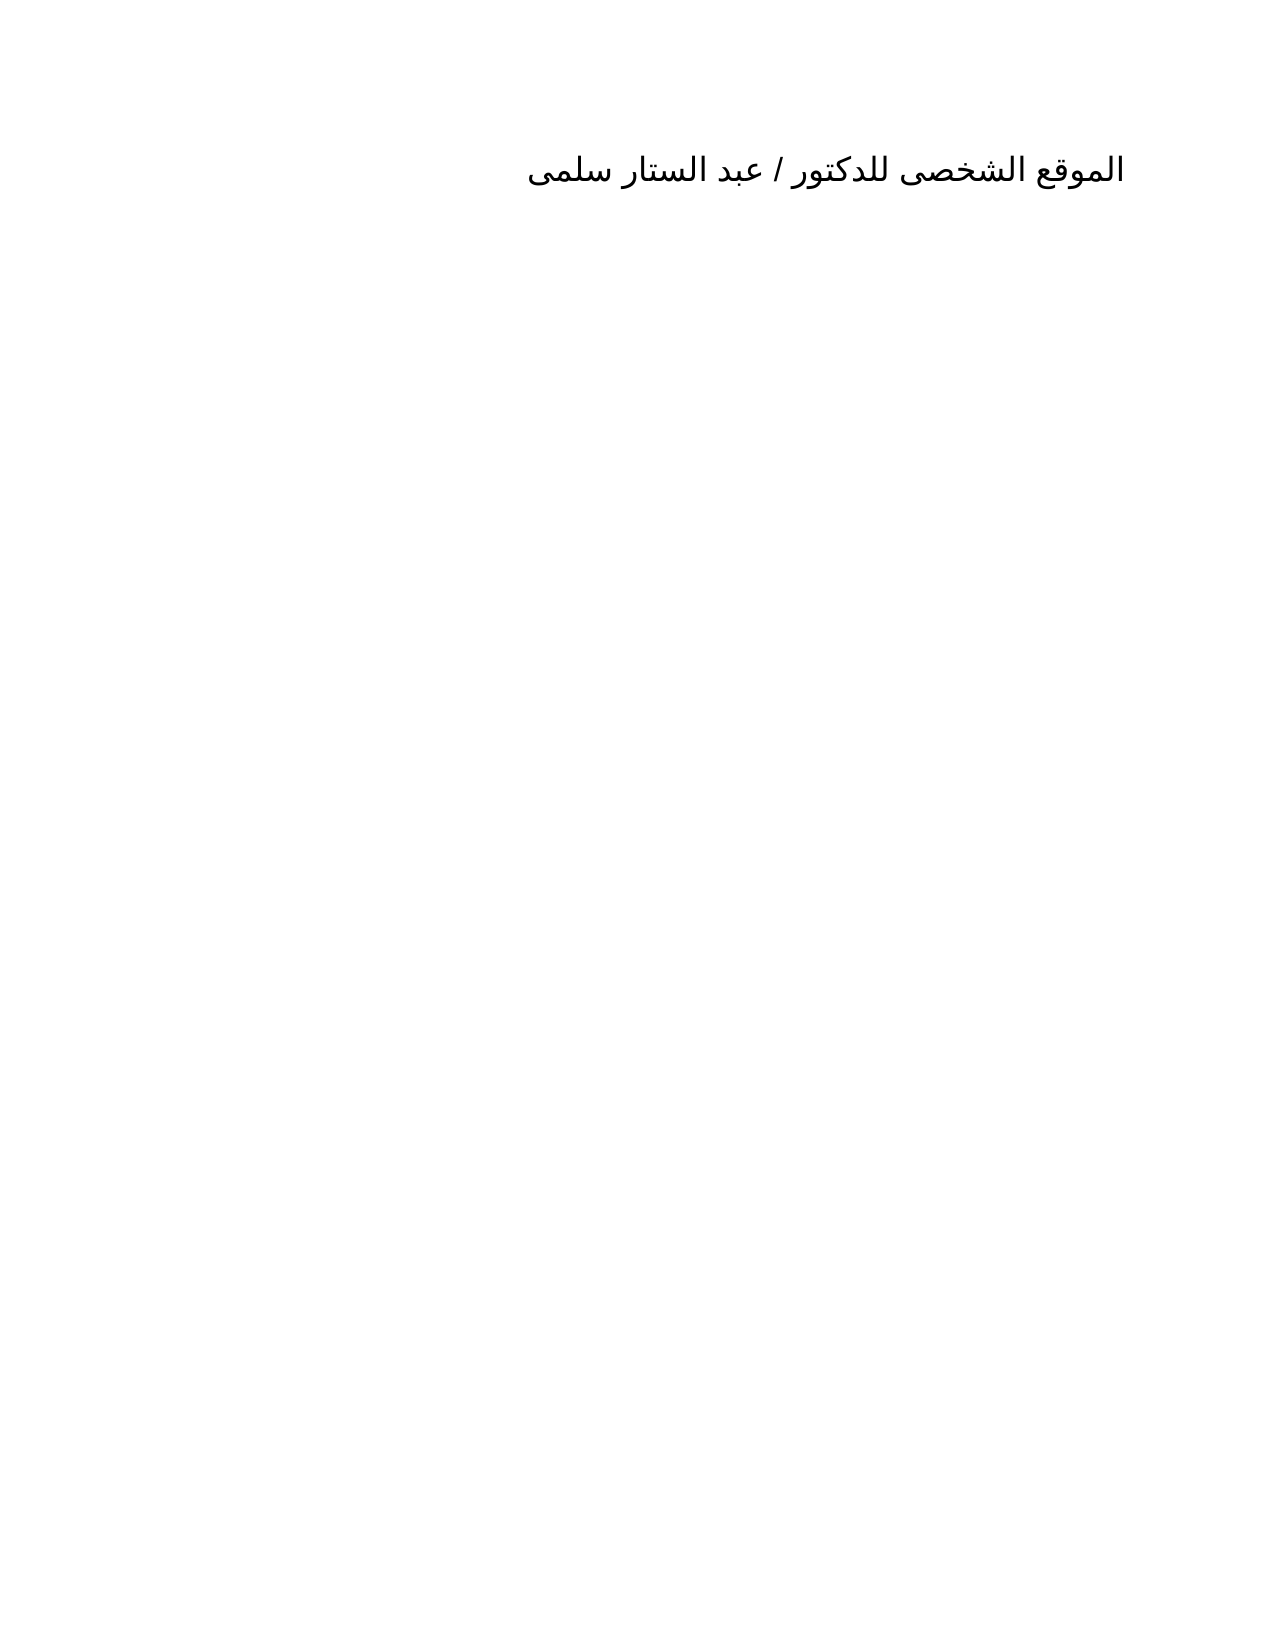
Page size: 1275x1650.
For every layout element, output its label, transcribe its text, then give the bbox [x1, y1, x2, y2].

text الموقع الشخصى للدكتور / عبد الستار سلمى [150, 150, 1125, 188]
